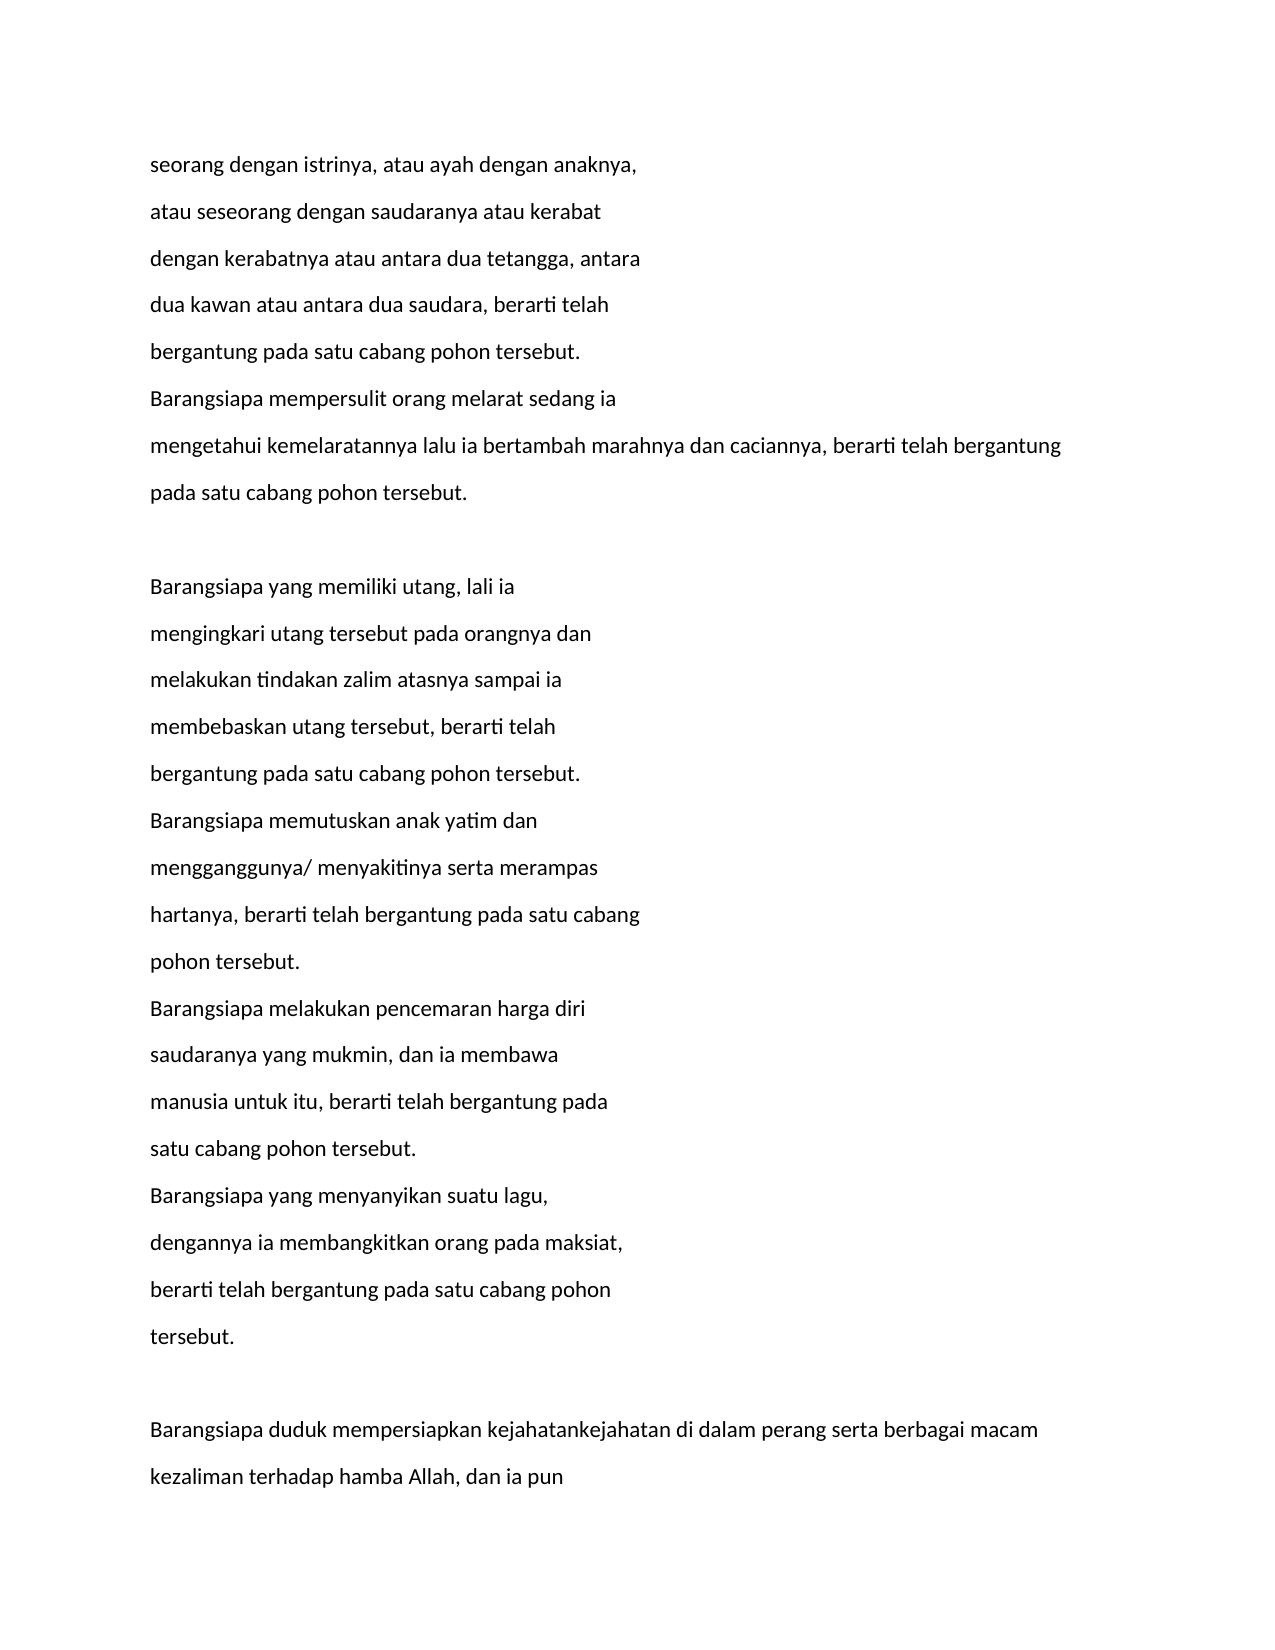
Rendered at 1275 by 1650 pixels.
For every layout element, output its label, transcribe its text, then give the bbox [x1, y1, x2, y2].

text mengetahui kemelaratannya lalu ia bertambah marahnya dan caciannya, berarti telah bergantung [150, 431, 1125, 459]
text dengannya ia membangkitkan orang pada maksiat, [150, 1228, 1125, 1256]
text berarti telah bergantung pada satu cabang pohon [150, 1275, 1125, 1303]
text Barangsiapa yang memiliki utang, lali ia [150, 572, 1125, 600]
text manusia untuk itu, berarti telah bergantung pada [150, 1087, 1125, 1116]
text atau seseorang dengan saudaranya atau kerabat [150, 197, 1125, 225]
text Barangsiapa duduk mempersiapkan kejahatankejahatan di dalam perang serta berbagai macam [150, 1416, 1125, 1444]
text hartanya, berarti telah bergantung pada satu cabang [150, 900, 1125, 928]
text bergantung pada satu cabang pohon tersebut. [150, 337, 1125, 366]
text saudaranya yang mukmin, dan ia membawa [150, 1041, 1125, 1069]
text Barangsiapa yang menyanyikan suatu lagu, [150, 1181, 1125, 1209]
text pohon tersebut. [150, 947, 1125, 975]
text tersebut. [150, 1322, 1125, 1350]
text bergantung pada satu cabang pohon tersebut. [150, 759, 1125, 787]
text mengingkari utang tersebut pada orangnya dan [150, 619, 1125, 647]
text kezaliman terhadap hamba Allah, dan ia pun [150, 1462, 1125, 1491]
text mengganggunya/ menyakitinya serta merampas [150, 853, 1125, 881]
text membebaskan utang tersebut, berarti telah [150, 712, 1125, 741]
text Barangsiapa memutuskan anak yatim dan [150, 806, 1125, 834]
text melakukan tindakan zalim atasnya sampai ia [150, 666, 1125, 694]
text seorang dengan istrinya, atau ayah dengan anaknya, [150, 150, 1125, 178]
text dengan kerabatnya atau antara dua tetangga, antara [150, 244, 1125, 272]
text dua kawan atau antara dua saudara, berarti telah [150, 291, 1125, 319]
text Barangsiapa melakukan pencemaran harga diri [150, 994, 1125, 1022]
text pada satu cabang pohon tersebut. [150, 478, 1125, 506]
text satu cabang pohon tersebut. [150, 1134, 1125, 1162]
text Barangsiapa mempersulit orang melarat sedang ia [150, 384, 1125, 412]
